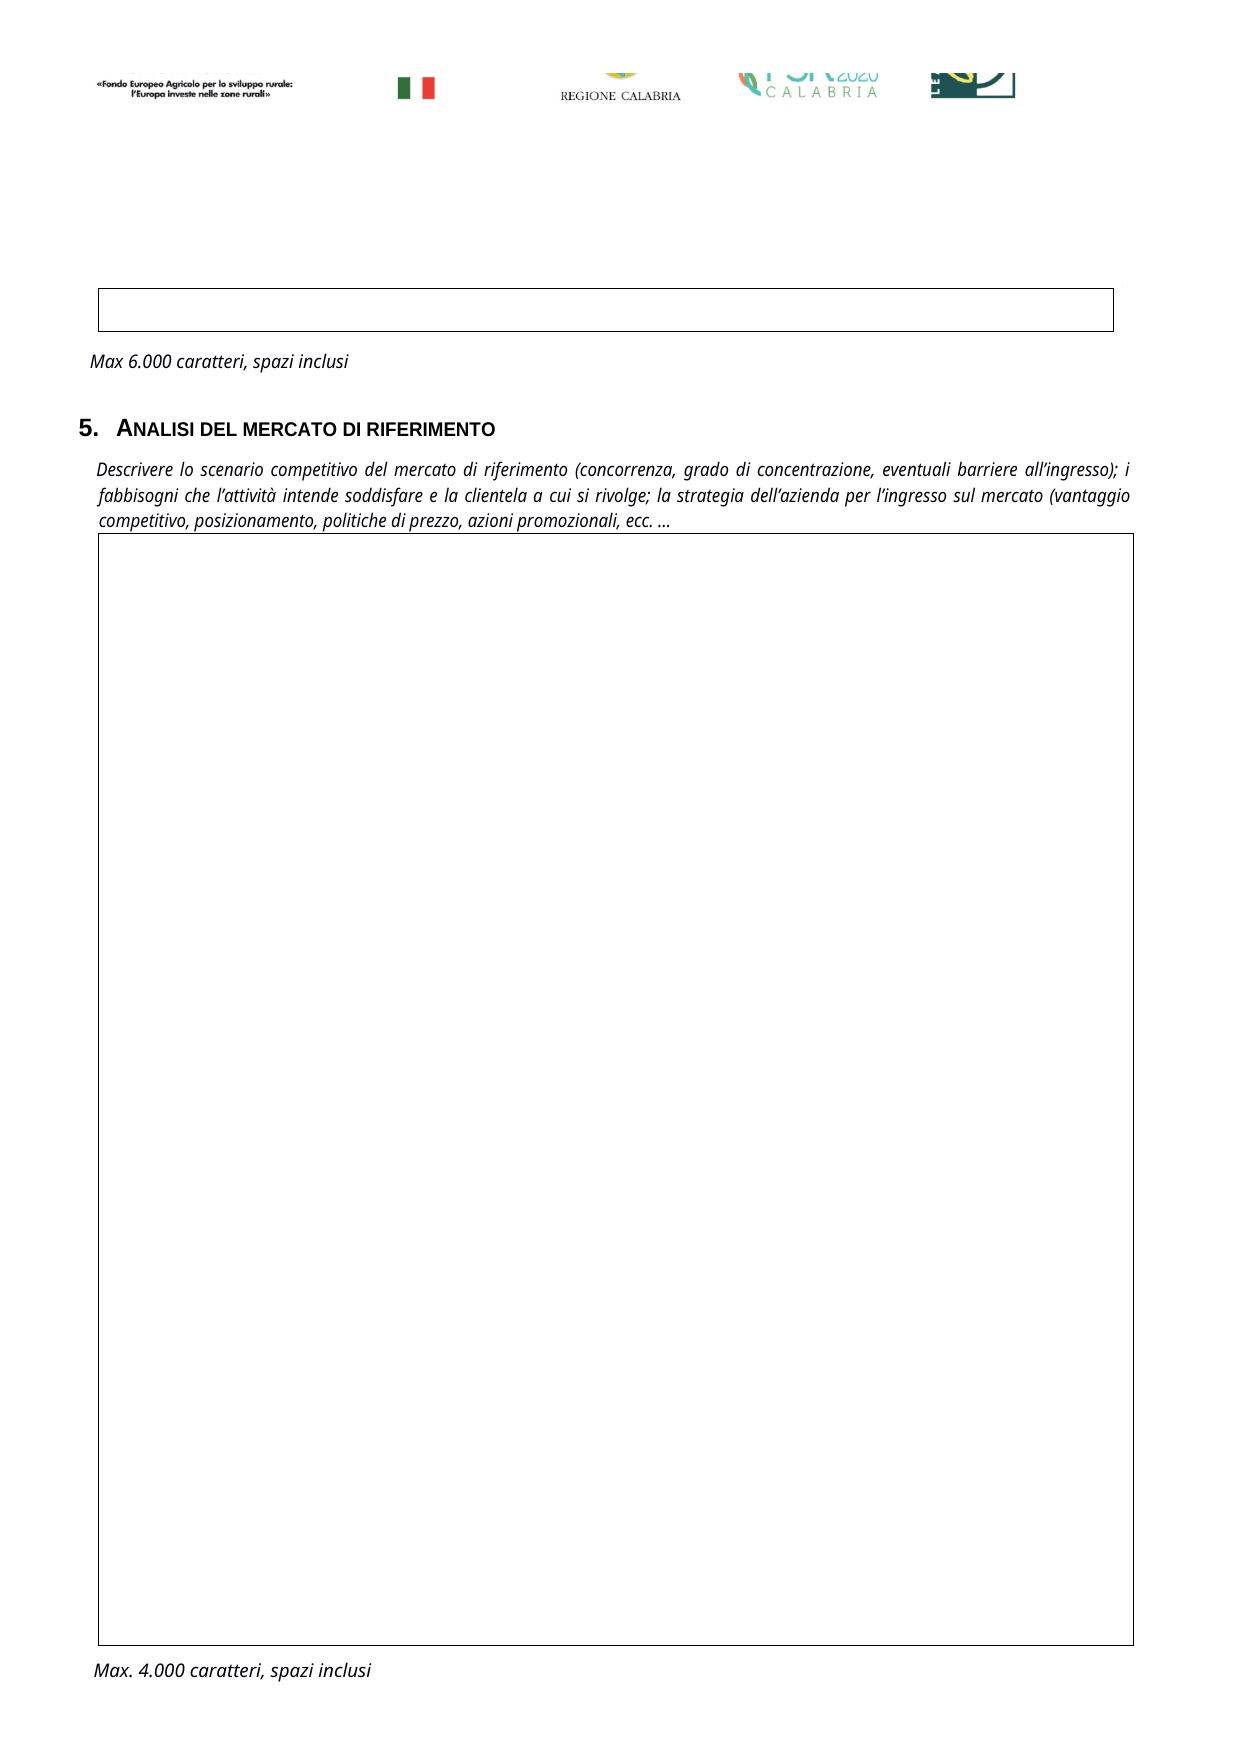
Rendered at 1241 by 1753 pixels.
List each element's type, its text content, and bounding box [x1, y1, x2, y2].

table_header [99, 289, 1113, 331]
subtitle ANALISI DEL MERCATO DI RIFERIMENTO [78, 413, 1186, 442]
picture [54, 73, 1058, 134]
text Max. 4.000 caratteri, spazi inclusi [84, 1663, 1132, 1681]
subtitle Descrivere lo scenario competitivo del mercato di riferimento (concorrenza, grado di concentrazione, eventuali barriere all’ingresso); i fabbisogni che l’attività intende soddisfare e la clientela a cui si rivolge; la strategia dell’azienda per l’ingresso sul mercato (vantaggio competitivo, posizionamento, politiche di prezzo, azioni promozionali, ecc. … [96, 456, 1132, 533]
table_header [99, 534, 1133, 1645]
text Max 6.000 caratteri, spazi inclusi [89, 354, 1186, 372]
